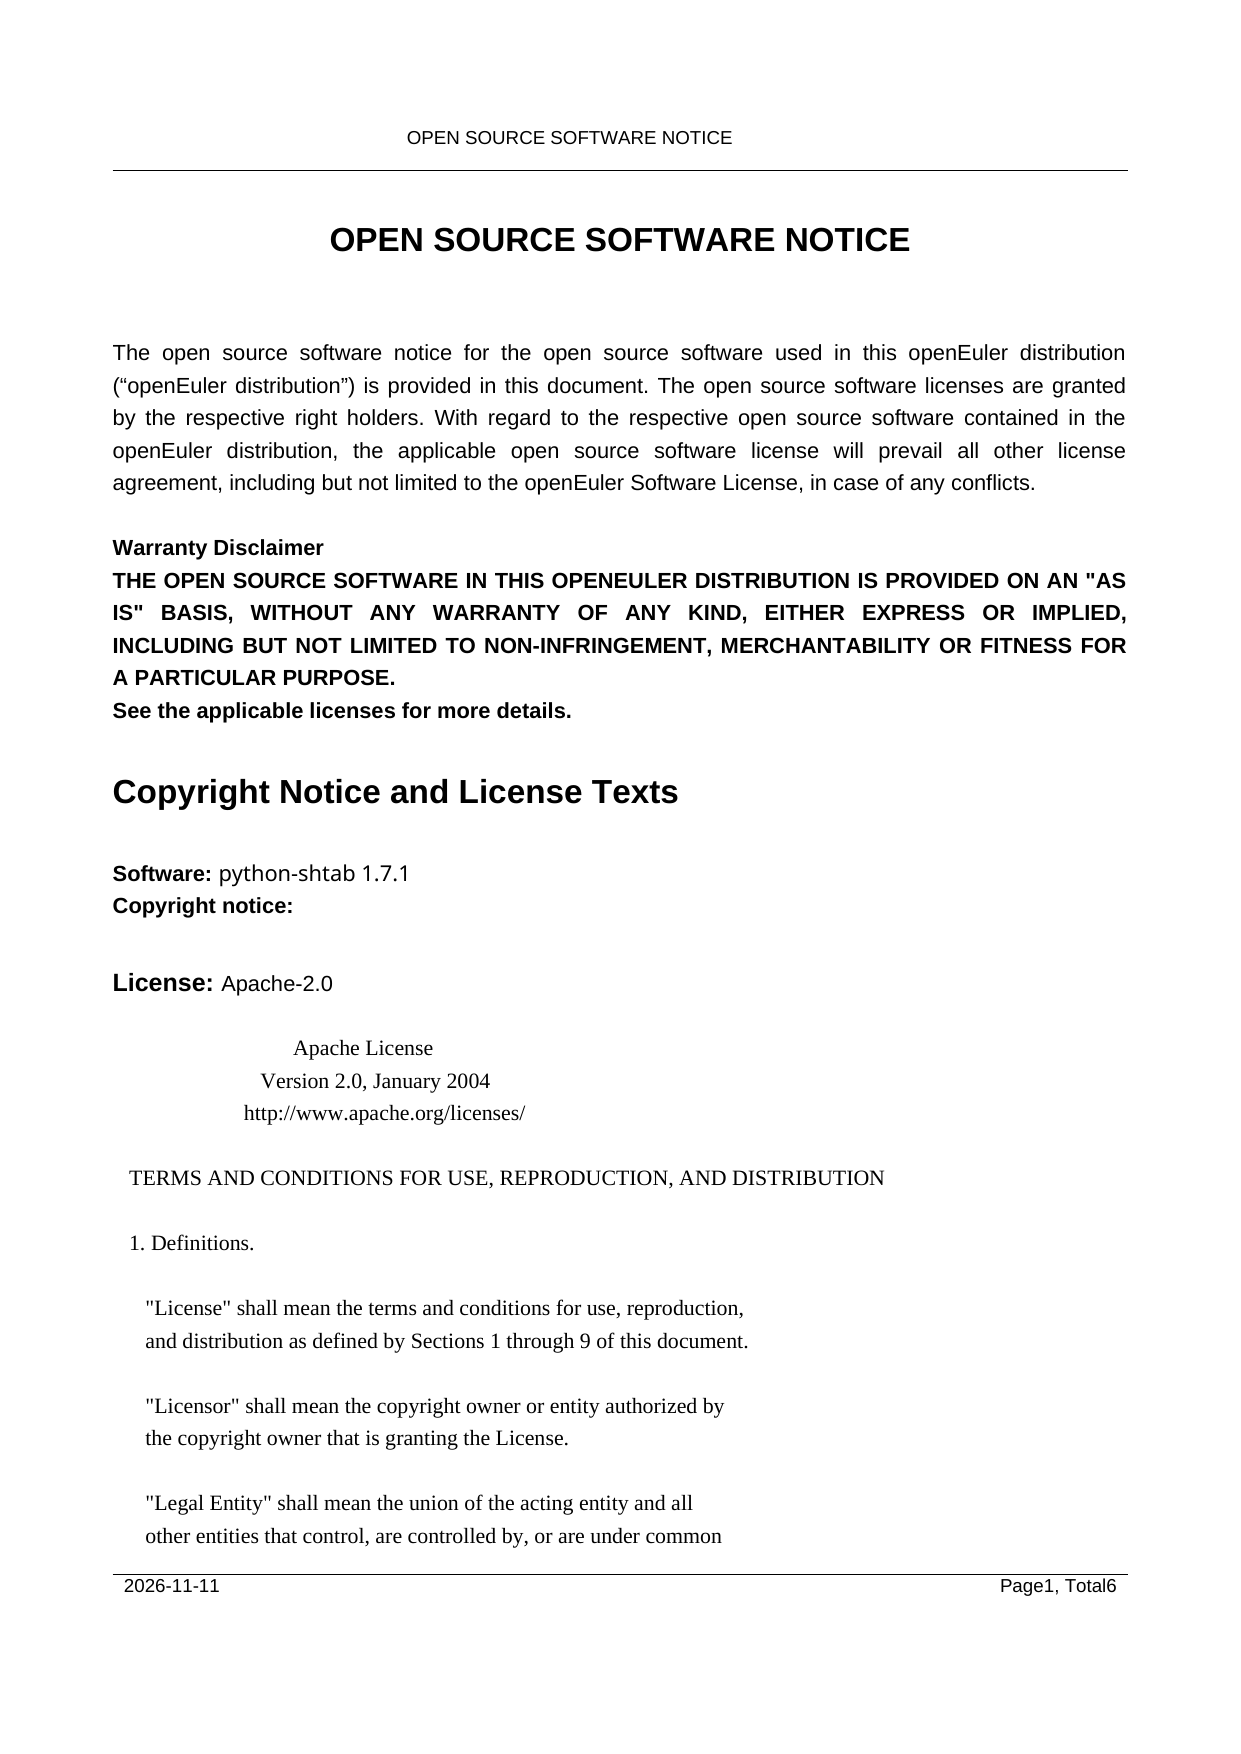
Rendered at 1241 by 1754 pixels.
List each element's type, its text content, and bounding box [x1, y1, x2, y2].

text THE OPEN SOURCE SOFTWARE IN THIS OPENEULER DISTRIBUTION IS PROVIDED ON AN "AS IS" BASIS, WITHOUT ANY WARRANTY OF ANY KIND, EITHER EXPRESS OR IMPLIED, INCLUDING BUT NOT LIMITED TO NON-INFRINGEMENT, MERCHANTABILITY OR FITNESS FOR A PARTICULAR PURPOSE. See the applicable licenses for more details. [112, 564, 1128, 726]
text Copyright notice: [112, 889, 1128, 921]
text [112, 999, 1128, 1551]
text Warranty Disclaimer [112, 531, 1128, 564]
text The open source software notice for the open source software used in this openEuler distribution (“openEuler distribution”) is provided in this document. The open source software licenses are granted by the respective right holders. With regard to the respective open source software contained in the openEuler distribution, the applicable open source software license will prevail all other license agreement, including but not limited to the openEuler Software License, in case of any conflicts. [112, 336, 1128, 499]
title Software: python-shtab 1.7.1 [112, 856, 1128, 889]
text License: Apache-2.0 [112, 966, 1128, 999]
text Copyright Notice and License Texts [112, 759, 1128, 824]
text OPEN SOURCE SOFTWARE NOTICE [112, 206, 1128, 271]
